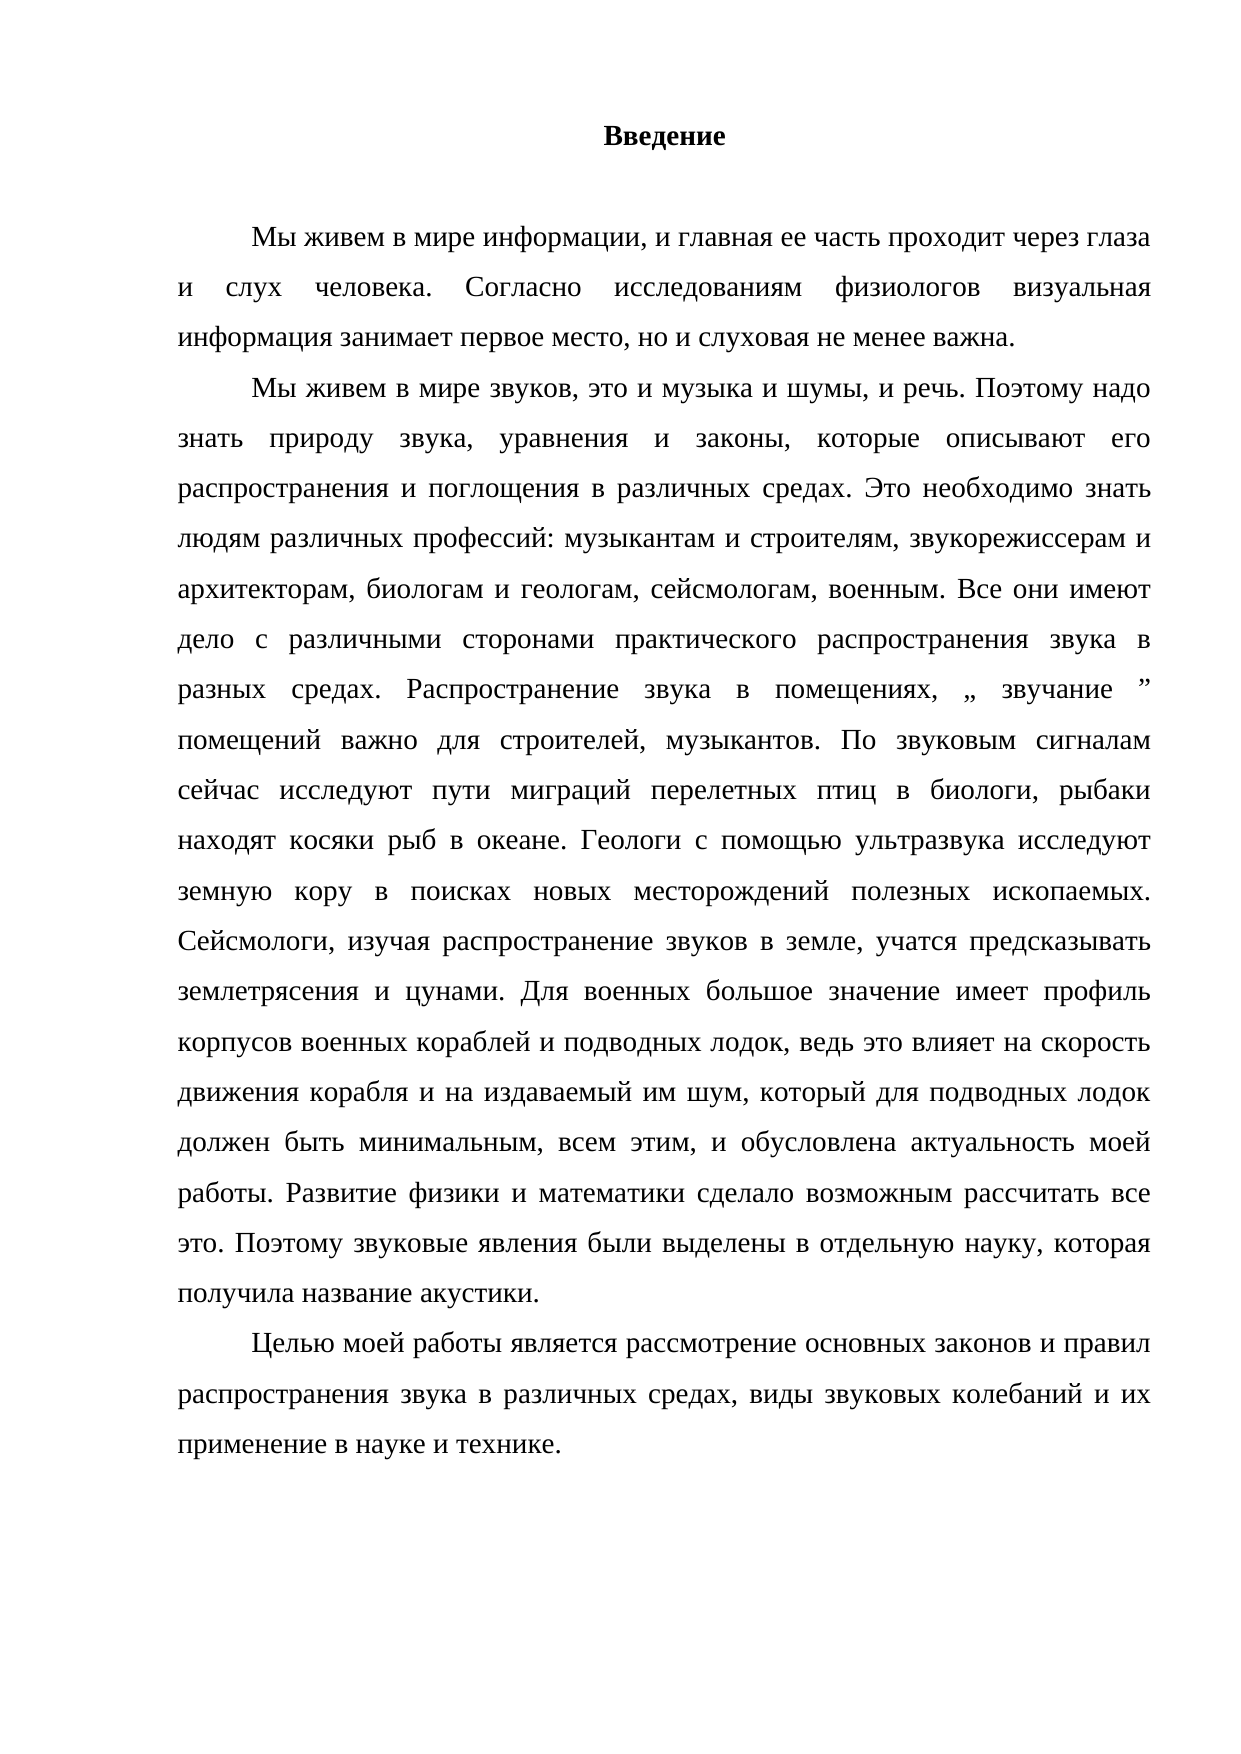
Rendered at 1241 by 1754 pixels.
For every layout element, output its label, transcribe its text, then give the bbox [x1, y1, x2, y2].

text Мы живем в мире звуков, это и музыка и шумы, и речь. Поэтому надо знать природу звука, уравнения и законы, которые описывают его распространения и поглощения в различных средах. Это необходимо знать людям различных профессий: музыкантам и строителям, звукорежиссерам и архитекторам, биологам и геологам, сейсмологам, военным. Все они имеют дело с различными сторонами практического распространения звука в разных средах. Распространение звука в помещениях, „ звучание ” помещений важно для строителей, музыкантов. По звуковым сигналам сейчас исследуют пути миграций перелетных птиц в биологи, рыбаки находят косяки рыб в океане. Геологи с помощью ультразвука исследуют земную кору в поисках новых месторождений полезных ископаемых. Сейсмологи, изучая распространение звуков в земле, учатся предсказывать землетрясения и цунами. Для военных большое значение имеет профиль корпусов военных кораблей и подводных лодок, ведь это влияет на скорость движения корабля и на издаваемый им шум, который для подводных лодок должен быть минимальным, всем этим, и обусловлена актуальность моей работы. Развитие физики и математики сделало возможным рассчитать все это. Поэтому звуковые явления были выделены в отдельную науку, которая получила название акустики. [177, 370, 1152, 1309]
text Введение [177, 118, 1152, 152]
text Мы живем в мире информации, и главная ее часть проходит через глаза и слух человека. Согласно исследованиям физиологов визуальная информация занимает первое место, но и слуховая не менее важна. [177, 219, 1152, 353]
text Целью моей работы является рассмотрение основных законов и правил распространения звука в различных средах, виды звуковых колебаний и их применение в науке и технике. [177, 1326, 1152, 1460]
